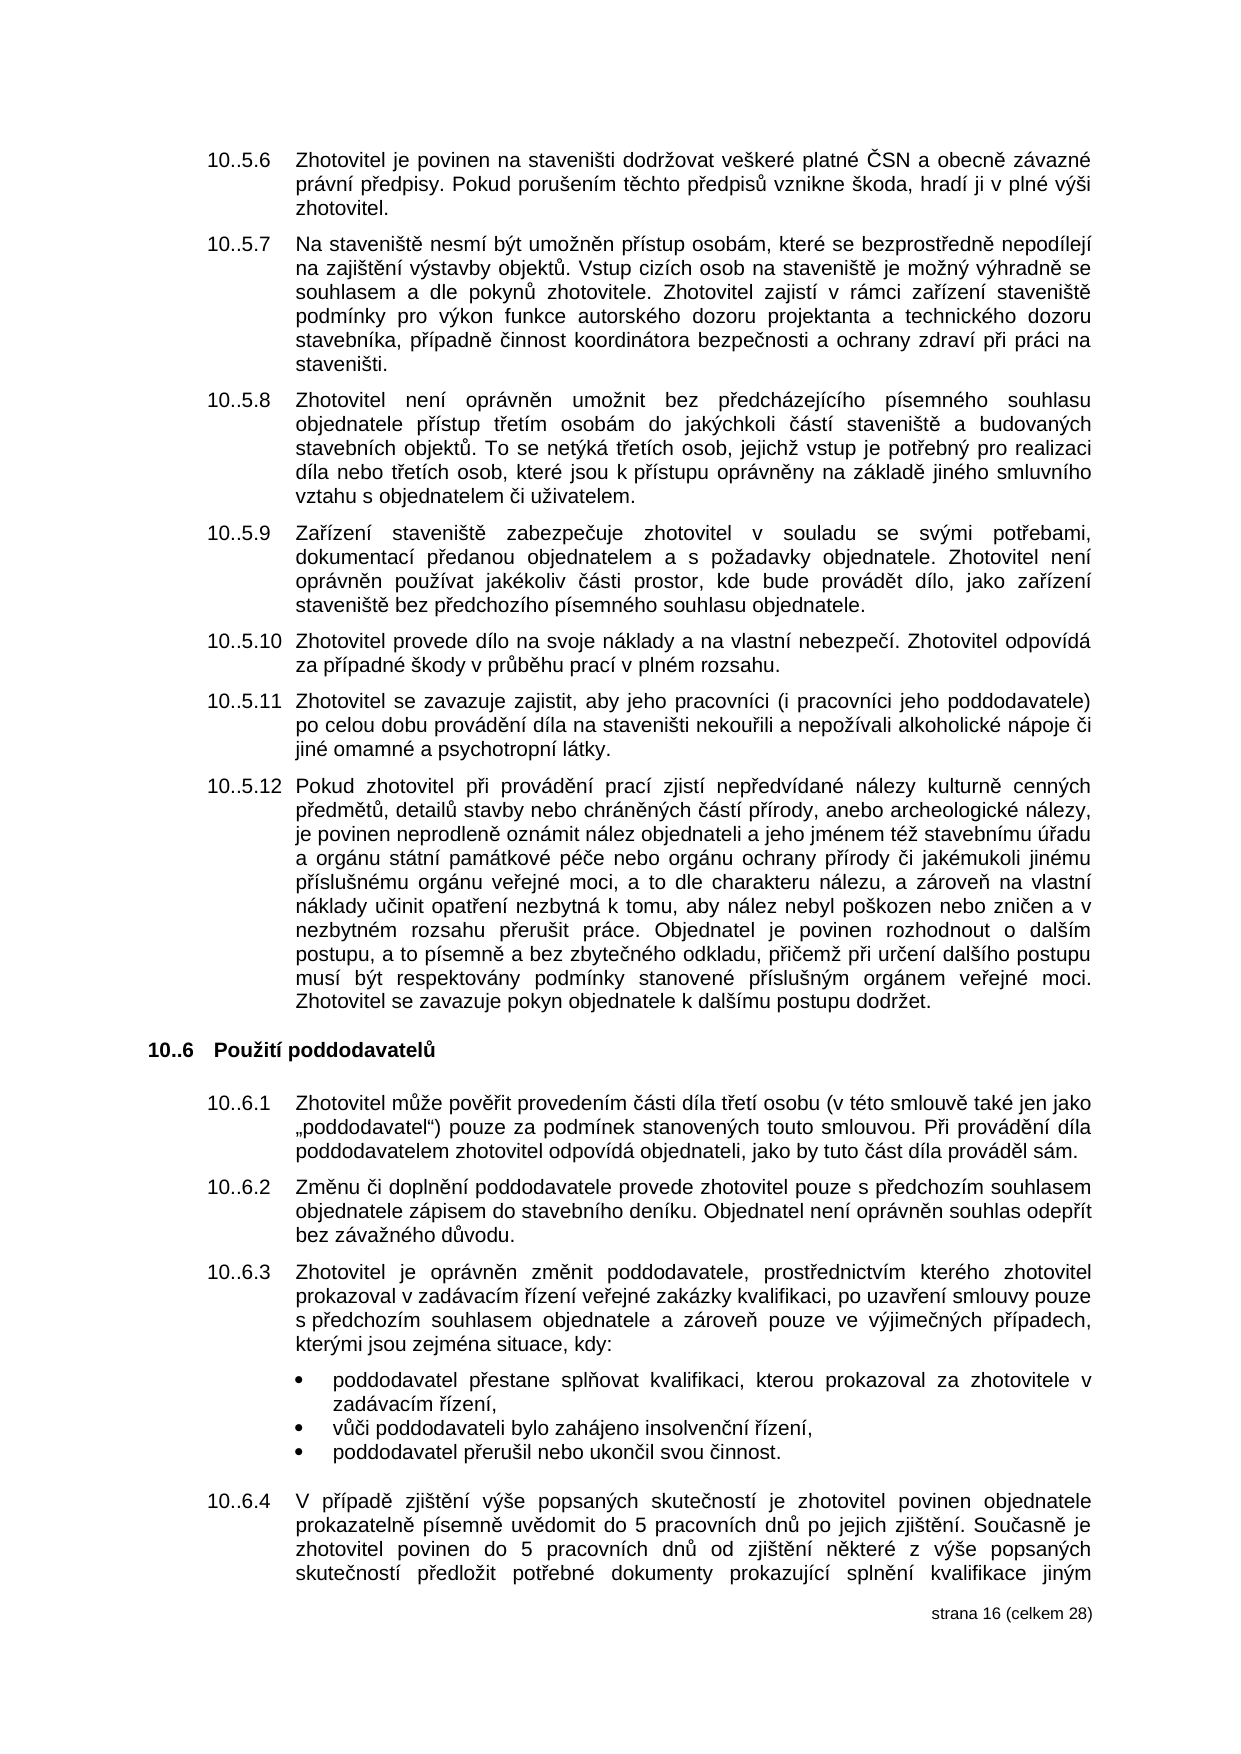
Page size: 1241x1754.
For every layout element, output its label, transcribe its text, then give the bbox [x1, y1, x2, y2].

subtitle Zařízení staveniště zabezpečuje zhotovitel v souladu se svými potřebami, dokumentací předanou objednatelem a s požadavky objednatele. Zhotovitel není oprávněn používat jakékoliv části prostor, kde bude provádět dílo, jako zařízení staveniště bez předchozího písemného souhlasu objednatele. [207, 521, 1092, 616]
subtitle Zhotovitel může pověřit provedením části díla třetí osobu (v této smlouvě také jen jako „poddodavatel“) pouze za podmínek stanovených touto smlouvou. Při provádění díla poddodavatelem zhotovitel odpovídá objednateli, jako by tuto část díla prováděl sám. [207, 1091, 1092, 1163]
subtitle Použití poddodavatelů [148, 1038, 1092, 1062]
subtitle Zhotovitel je oprávněn změnit poddodavatele, prostřednictvím kterého zhotovitel prokazoval v zadávacím řízení veřejné zakázky kvalifikaci, po uzavření smlouvy pouze s předchozím souhlasem objednatele a zároveň pouze ve výjimečných případech, kterými jsou zejména situace, kdy: [207, 1259, 1092, 1355]
subtitle Na staveniště nesmí být umožněn přístup osobám, které se bezprostředně nepodílejí na zajištění výstavby objektů. Vstup cizích osob na staveniště je možný výhradně se souhlasem a dle pokynů zhotovitele. Zhotovitel zajistí v rámci zařízení staveniště podmínky pro výkon funkce autorského dozoru projektanta a technického dozoru stavebníka, případně činnost koordinátora bezpečnosti a ochrany zdraví při práci na staveništi. [207, 232, 1092, 376]
subtitle Zhotovitel provede dílo na svoje náklady a na vlastní nebezpečí. Zhotovitel odpovídá za případné škody v průběhu prací v plném rozsahu. [207, 629, 1092, 677]
subtitle Zhotovitel se zavazuje zajistit, aby jeho pracovníci (i pracovníci jeho poddodavatele) po celou dobu provádění díla na staveništi nekouřili a nepožívali alkoholické nápoje či jiné omamné a psychotropní látky. [207, 689, 1092, 761]
subtitle Zhotovitel je povinen na staveništi dodržovat veškeré platné ČSN a obecně závazné právní předpisy. Pokud porušením těchto předpisů vznikne škoda, hradí ji v plné výši zhotovitel. [207, 148, 1092, 219]
list poddodavatel přerušil nebo ukončil svou činnost. [295, 1440, 1092, 1464]
subtitle Pokud zhotovitel při provádění prací zjistí nepředvídané nálezy kulturně cenných předmětů, detailů stavby nebo chráněných částí přírody, anebo archeologické nálezy, je povinen neprodleně oznámit nález objednateli a jeho jménem též stavebnímu úřadu a orgánu státní památkové péče nebo orgánu ochrany přírody či jakémukoli jinému příslušnému orgánu veřejné moci, a to dle charakteru nálezu, a zároveň na vlastní náklady učinit opatření nezbytná k tomu, aby nález nebyl poškozen nebo zničen a v nezbytném rozsahu přerušit práce. Objednatel je povinen rozhodnout o dalším postupu, a to písemně a bez zbytečného odkladu, přičemž při určení dalšího postupu musí být respektovány podmínky stanovené příslušným orgánem veřejné moci. Zhotovitel se zavazuje pokyn objednatele k dalšímu postupu dodržet. [207, 774, 1092, 1013]
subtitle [207, 1489, 1092, 1585]
list vůči poddodavateli bylo zahájeno insolvenční řízení, [295, 1416, 1092, 1440]
list poddodavatel přestane splňovat kvalifikaci, kterou prokazoval za zhotovitele v zadávacím řízení, [295, 1368, 1092, 1416]
subtitle Zhotovitel není oprávněn umožnit bez předcházejícího písemného souhlasu objednatele přístup třetím osobám do jakýchkoli částí staveniště a budovaných stavebních objektů. To se netýká třetích osob, jejichž vstup je potřebný pro realizaci díla nebo třetích osob, které jsou k přístupu oprávněny na základě jiného smluvního vztahu s objednatelem či uživatelem. [207, 388, 1092, 508]
subtitle Změnu či doplnění poddodavatele provede zhotovitel pouze s předchozím souhlasem objednatele zápisem do stavebního deníku. Objednatel není oprávněn souhlas odepřít bez závažného důvodu. [207, 1175, 1092, 1247]
